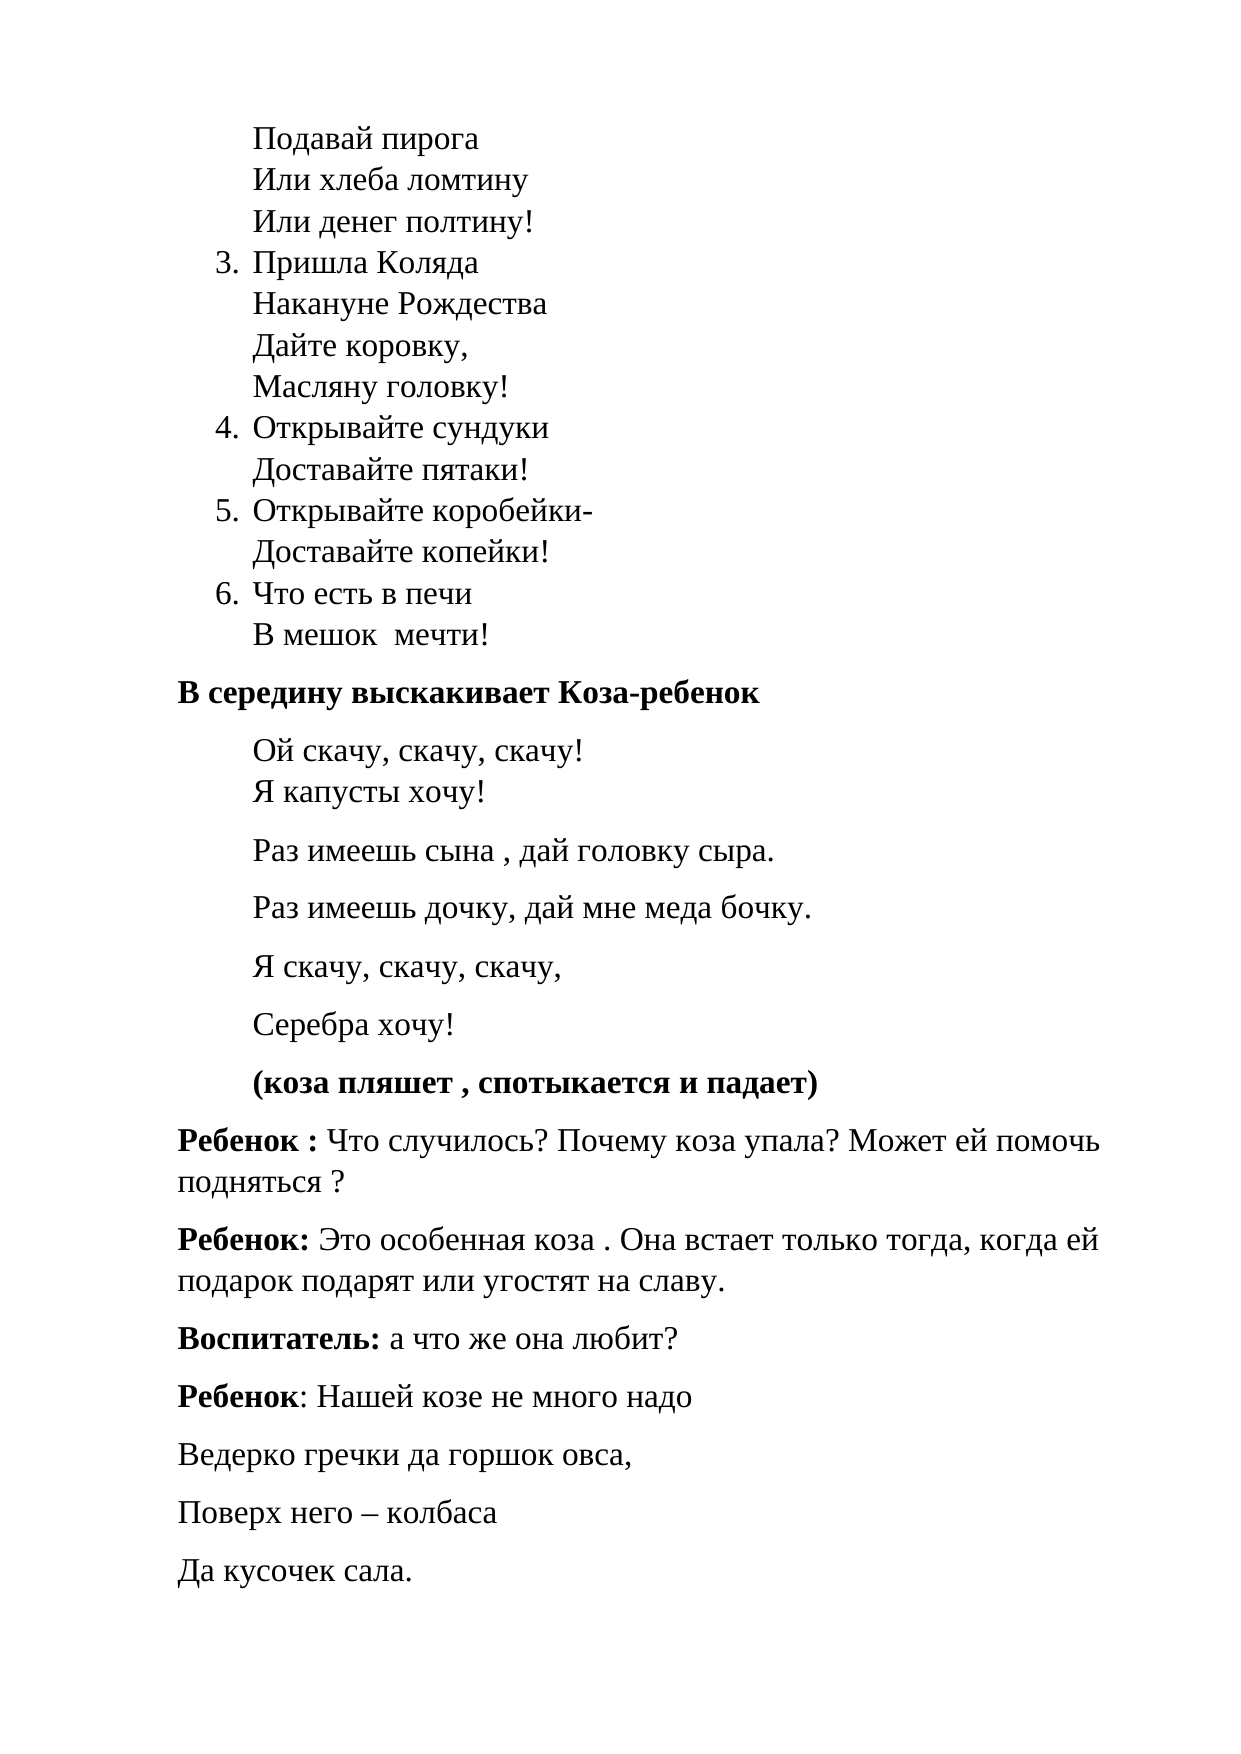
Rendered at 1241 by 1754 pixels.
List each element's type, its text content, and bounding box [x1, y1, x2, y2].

list Открывайте коробейки- [215, 490, 1152, 529]
text Раз имеешь дочку, дай мне меда бочку. [252, 888, 1152, 926]
list Что есть в печи [215, 573, 1152, 611]
text Да кусочек сала. [177, 1551, 1152, 1589]
list Или хлеба ломтину [252, 159, 1152, 198]
text В середину выскакивает Коза-ребенок [177, 672, 1152, 711]
list Ой скачу, скачу, скачу! [252, 730, 1152, 769]
list Подавай пирога [252, 118, 1152, 156]
list Накануне Рождества [252, 283, 1152, 322]
list Доставайте копейки! [252, 532, 1152, 570]
list Открывайте сундуки [215, 408, 1152, 446]
list Доставайте пятаки! [252, 449, 1152, 487]
text Раз имеешь сына , дай головку сыра. [252, 830, 1152, 868]
text Ребенок : Что случилось? Почему коза упала? Может ей помочь подняться ? [177, 1120, 1152, 1199]
list Я капусты хочу! [252, 772, 1152, 810]
list Масляну головку! [252, 366, 1152, 404]
text Воспитатель: а что же она любит? [177, 1319, 1152, 1357]
text (коза пляшет , спотыкается и падает) [252, 1062, 1152, 1100]
text Я скачу, скачу, скачу, [252, 946, 1152, 984]
text Ребенок: Это особенная коза . Она встает только тогда, когда ей подарок подарят или угостят на славу. [177, 1219, 1152, 1299]
text Поверх него – колбаса [177, 1493, 1152, 1531]
list Дайте коровку, [252, 325, 1152, 363]
list Или денег полтину! [252, 201, 1152, 239]
text Ведерко гречки да горшок овса, [177, 1435, 1152, 1473]
list Пришла Коляда [215, 242, 1152, 281]
text Ребенок: Нашей козе не много надо [177, 1377, 1152, 1415]
text Серебра хочу! [252, 1004, 1152, 1042]
list В мешок мечти! [252, 614, 1152, 653]
